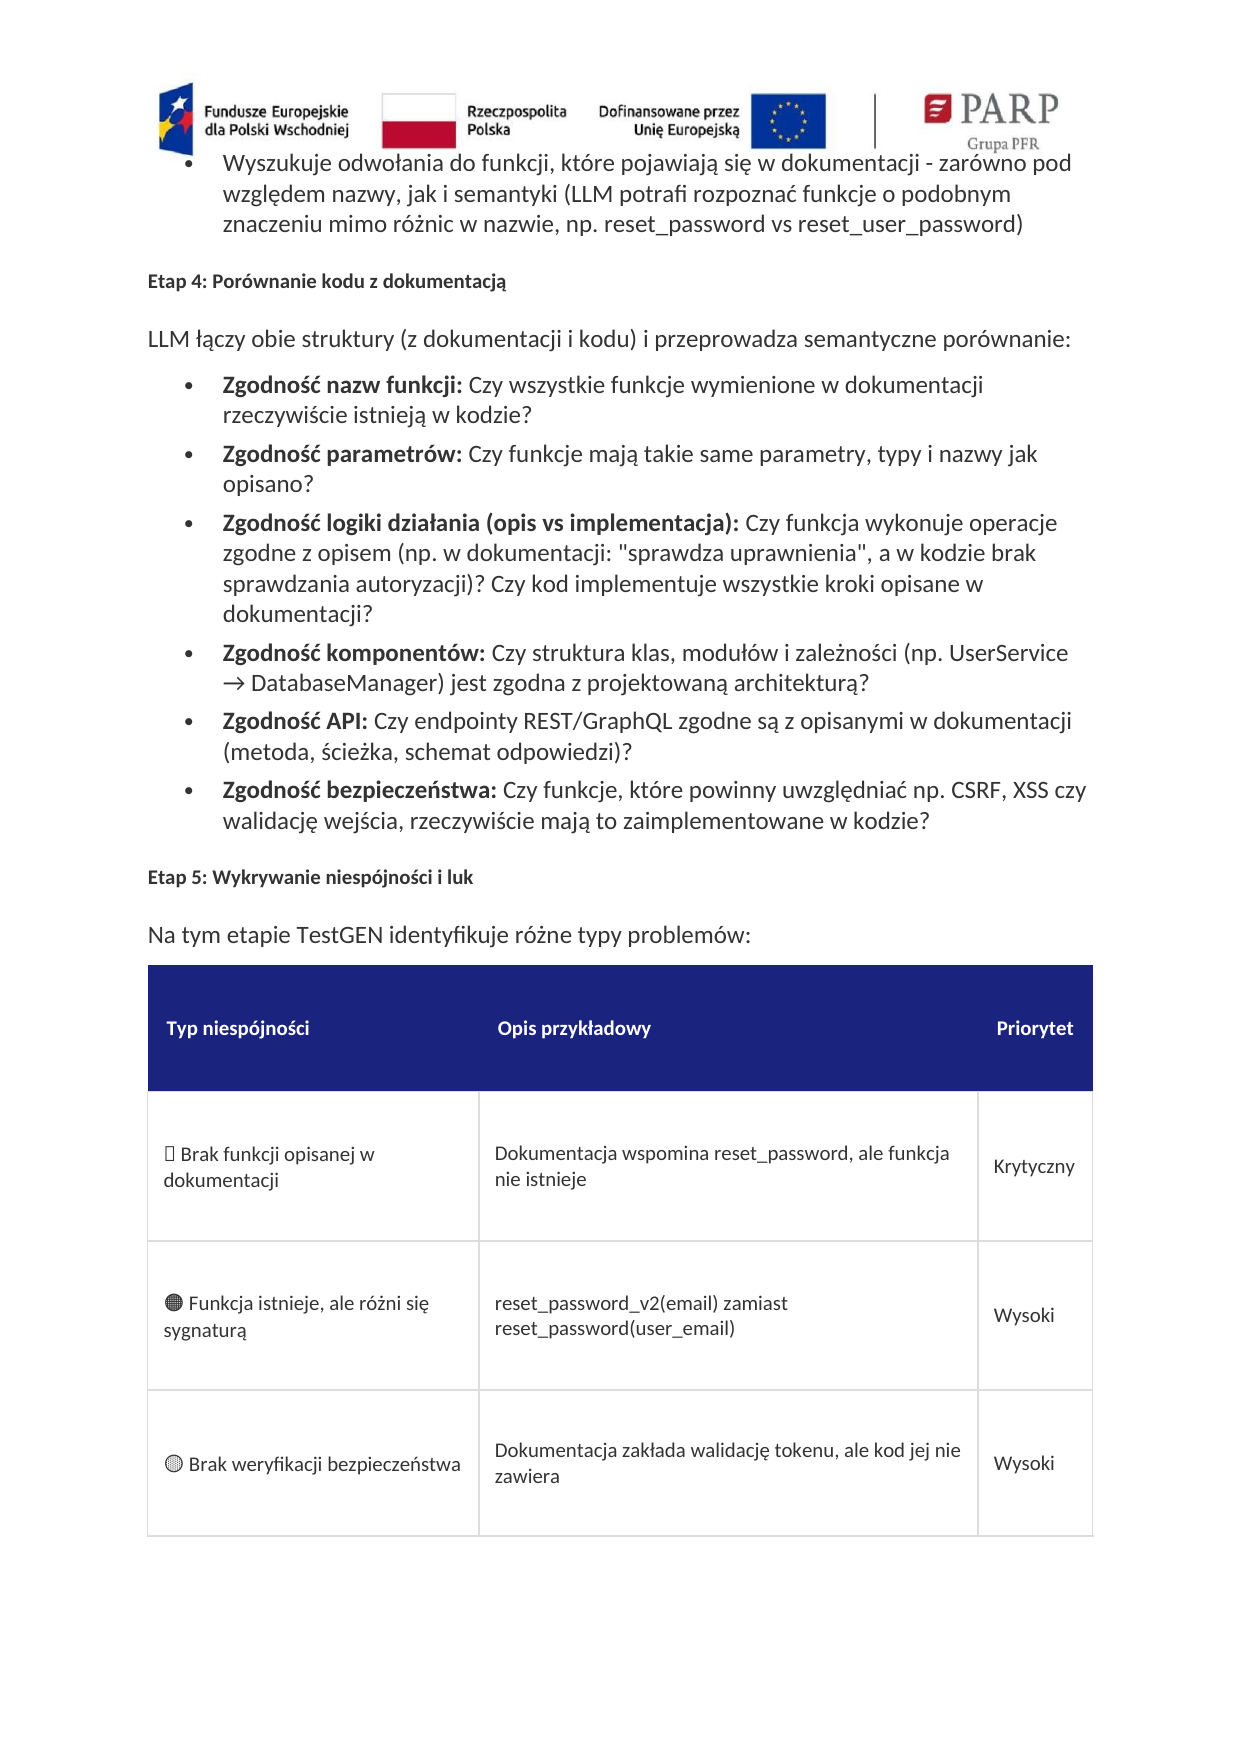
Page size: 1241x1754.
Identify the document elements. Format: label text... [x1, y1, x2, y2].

list Zgodność parametrów: Czy funkcje mają takie same parametry, typy i nazwy jak opisano? [185, 438, 1093, 499]
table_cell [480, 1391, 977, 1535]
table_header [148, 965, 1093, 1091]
list Zgodność API: Czy endpointy REST/GraphQL zgodne są z opisanymi w dokumentacji (metoda, ścieżka, schemat odpowiedzi)? [185, 706, 1093, 767]
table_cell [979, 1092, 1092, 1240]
text LLM łączy obie struktury (z dokumentacji i kodu) i przeprowadza semantyczne porównanie: [148, 323, 1093, 353]
text Na tym etapie TestGEN identyfikuje różne typy problemów: [148, 919, 1093, 950]
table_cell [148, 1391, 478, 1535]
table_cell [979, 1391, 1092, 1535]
list Zgodność logiki działania (opis vs implementacja): Czy funkcja wykonuje operacje zgodne z opisem (np. w dokumentacji: "sprawdza uprawnienia", a w kodzie brak sprawdzania autoryzacji)? Czy kod implementuje wszystkie kroki opisane w dokumentacji? [185, 507, 1093, 629]
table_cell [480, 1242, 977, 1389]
list Zgodność komponentów: Czy struktura klas, modułów i zależności (np. UserService → DatabaseManager) jest zgodna z projektowaną architekturą? [185, 637, 1093, 698]
list Zgodność nazw funkcji: Czy wszystkie funkcje wymienione w dokumentacji rzeczywiście istnieją w kodzie? [185, 369, 1093, 430]
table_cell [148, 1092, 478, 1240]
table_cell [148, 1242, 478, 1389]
subtitle Etap 5: Wykrywanie niespójności i luk [148, 864, 1093, 890]
list Wyszukuje odwołania do funkcji, które pojawiają się w dokumentacji - zarówno pod względem nazwy, jak i semantyki (LLM potrafi rozpoznać funkcje o podobnym znaczeniu mimo różnic w nazwie, np. reset_password vs reset_user_password) [185, 148, 1093, 239]
subtitle Etap 4: Porównanie kodu z dokumentacją [148, 268, 1093, 294]
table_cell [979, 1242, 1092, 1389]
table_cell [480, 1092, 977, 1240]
list Zgodność bezpieczeństwa: Czy funkcje, które powinny uwzględniać np. CSRF, XSS czy walidację wejścia, rzeczywiście mają to zaimplementowane w kodzie? [185, 774, 1093, 835]
picture [147, 73, 1060, 164]
